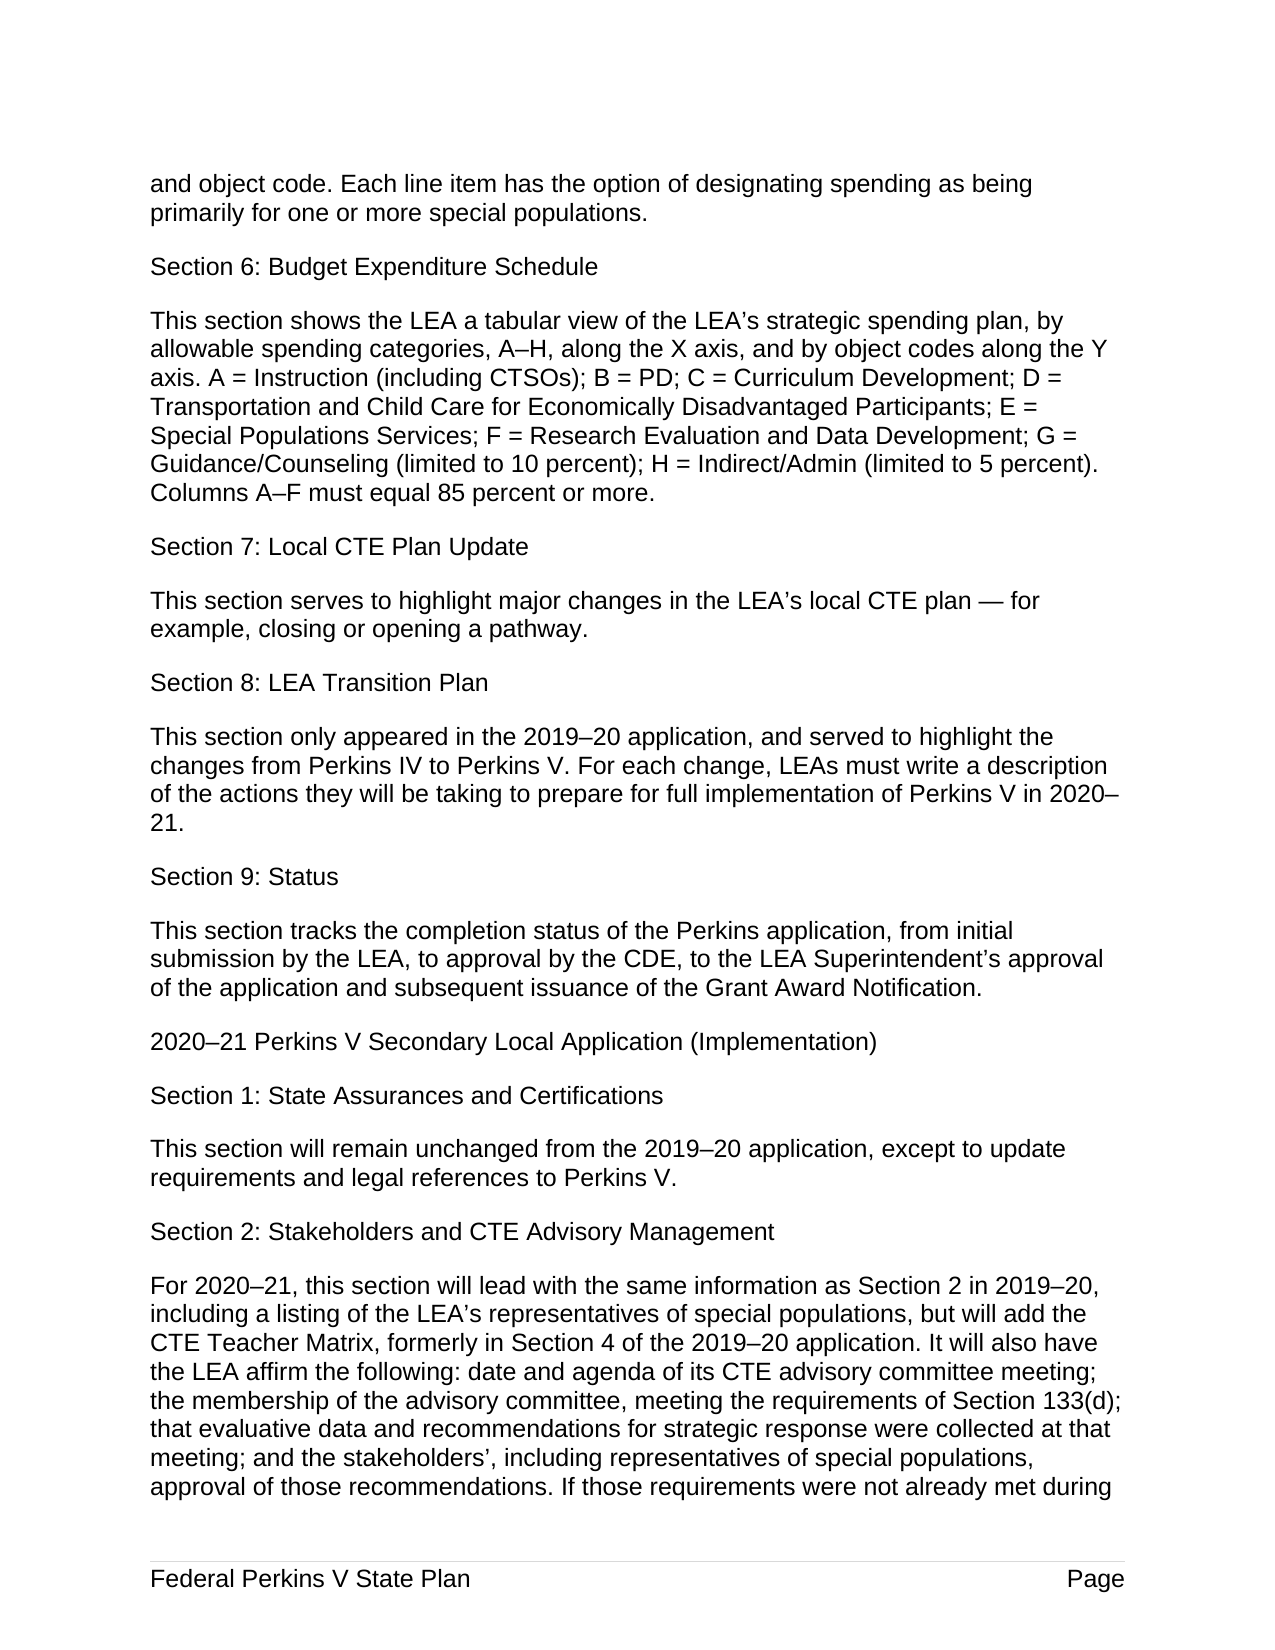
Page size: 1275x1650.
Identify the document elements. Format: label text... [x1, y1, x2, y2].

text Section 9: Status [150, 862, 1125, 891]
text Section 1: State Assurances and Certifications [150, 1081, 1125, 1109]
text Section 8: LEA Transition Plan [150, 668, 1125, 697]
text 2020–21 Perkins V Secondary Local Application (Implementation) [150, 1027, 1125, 1056]
text Section 7: Local CTE Plan Update [150, 532, 1125, 561]
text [150, 169, 1125, 227]
text This section serves to highlight major changes in the LEA’s local CTE plan — for example, closing or opening a pathway. [150, 586, 1125, 643]
text This section shows the LEA a tabular view of the LEA’s strategic spending plan, by allowable spending categories, A–H, along the X axis, and by object codes along the Y axis. A = Instruction (including CTSOs); B = PD; C = Curriculum Development; D = Transportation and Child Care for Economically Disadvantaged Participants; E = Special Populations Services; F = Research Evaluation and Data Development; G = Guidance/Counseling (limited to 10 percent); H = Indirect/Admin (limited to 5 percent). Columns A–F must equal 85 percent or more. [150, 306, 1125, 507]
text Section 2: Stakeholders and CTE Advisory Management [150, 1217, 1125, 1246]
text This section tracks the completion status of the Perkins application, from initial submission by the LEA, to approval by the CDE, to the LEA Superintendent’s approval of the application and subsequent issuance of the Grant Award Notification. [150, 916, 1125, 1002]
text This section only appeared in the 2019–20 application, and served to highlight the changes from Perkins IV to Perkins V. For each change, LEAs must write a description of the actions they will be taking to prepare for full implementation of Perkins V in 2020–21. [150, 722, 1125, 837]
text This section will remain unchanged from the 2019–20 application, except to update requirements and legal references to Perkins V. [150, 1134, 1125, 1192]
text Section 6: Budget Expenditure Schedule [150, 252, 1125, 281]
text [150, 1271, 1125, 1501]
